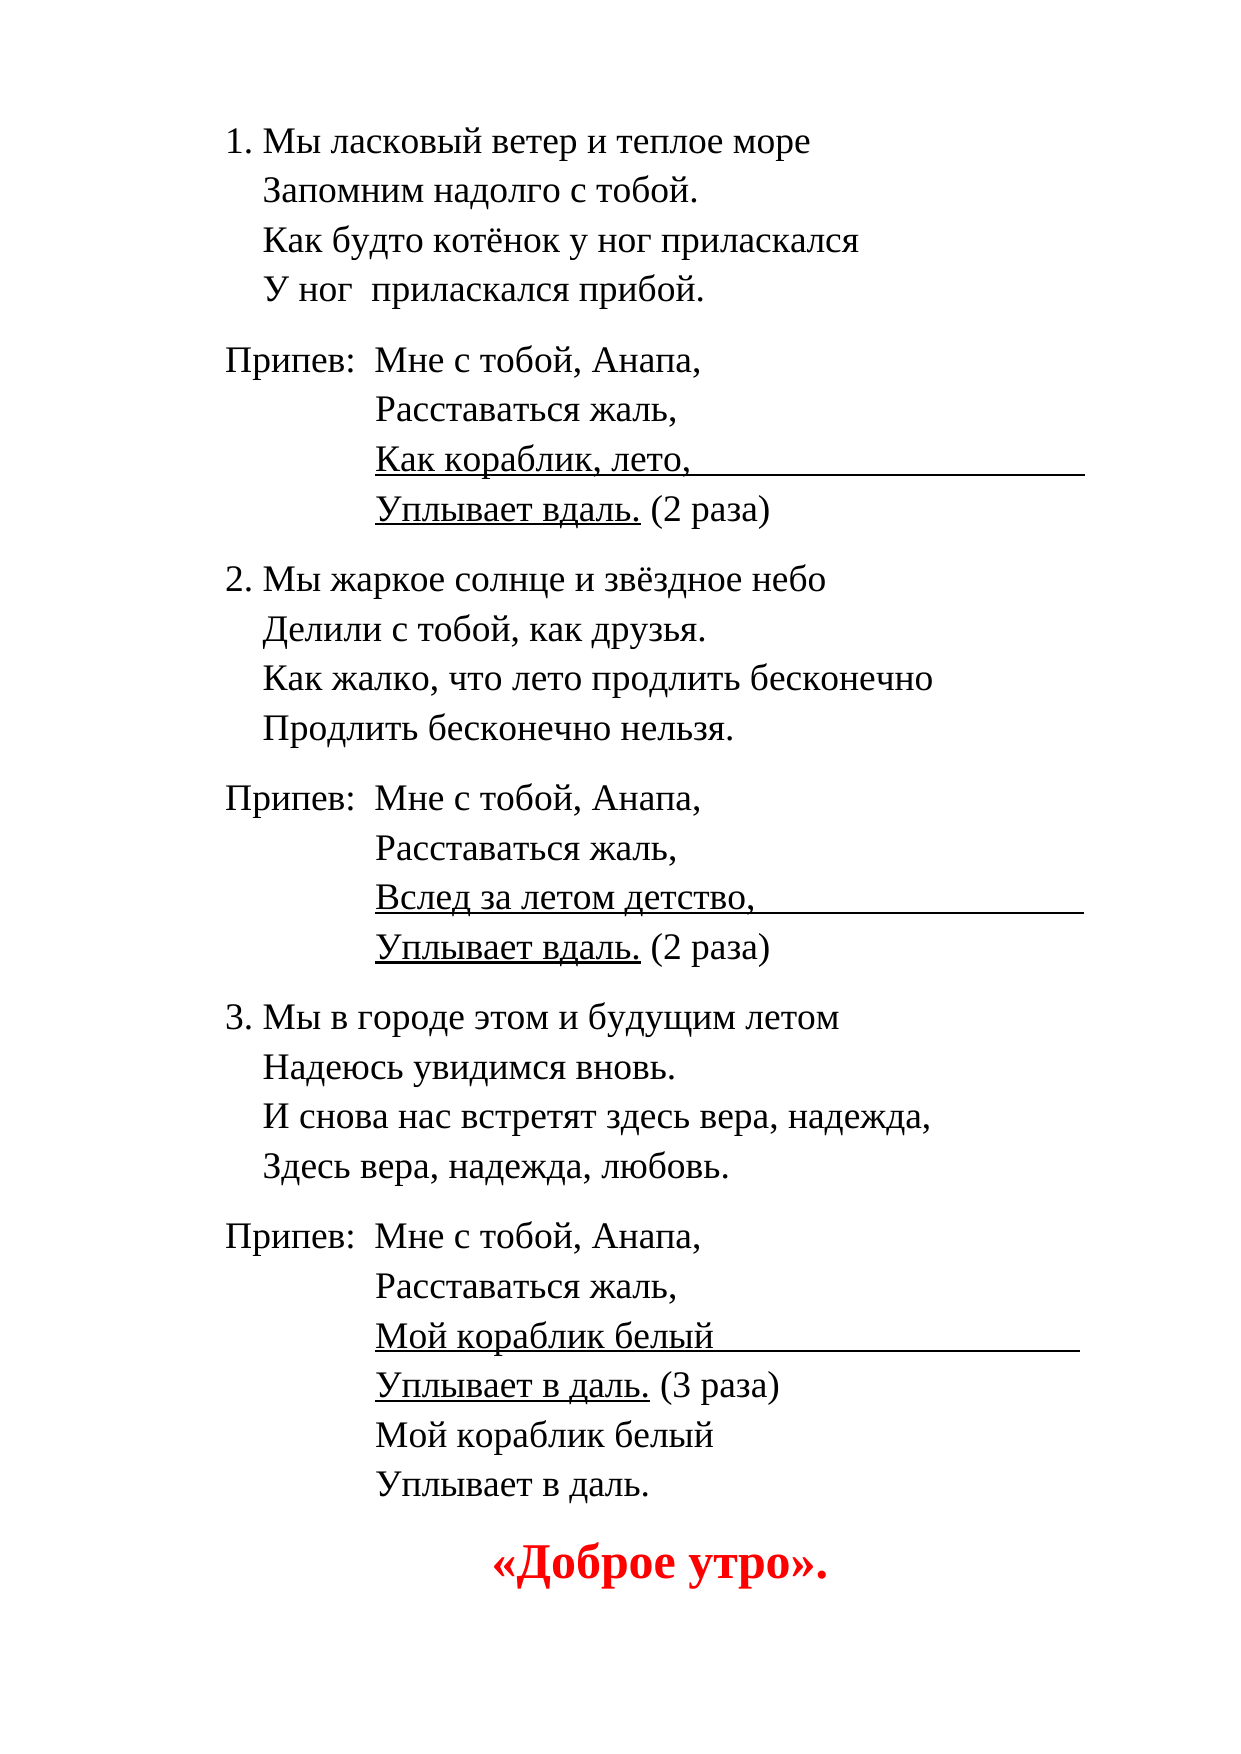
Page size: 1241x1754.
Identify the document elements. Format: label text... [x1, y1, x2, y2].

text «Доброе утро». [232, 1532, 1087, 1590]
list Мы ласковый ветер и теплое море Запомним надолго с тобой. Как будто котёнок у ног приласкался У ног приласкался прибой. [225, 118, 1087, 310]
text Припев: Мне с тобой, Анапа, Расставаться жаль, Мой кораблик белый Уплывает в даль. (3 раза) Мой кораблик белый Уплывает в даль. [225, 1214, 1087, 1505]
text Припев: Мне с тобой, Анапа, Расставаться жаль, Вслед за летом детство, Уплывает вдаль. (2 раза) [225, 776, 1087, 967]
list Мы в городе этом и будущим летом Надеюсь увидимся вновь. И снова нас встретят здесь вера, надежда, Здесь вера, надежда, любовь. [225, 995, 1087, 1187]
text Припев: Мне с тобой, Анапа, Расставаться жаль, Как кораблик, лето, Уплывает вдаль. (2 раза) [225, 337, 1087, 529]
list Мы жаркое солнце и звёздное небо Делили с тобой, как друзья. Как жалко, что лето продлить бесконечно Продлить бесконечно нельзя. [225, 556, 1087, 748]
